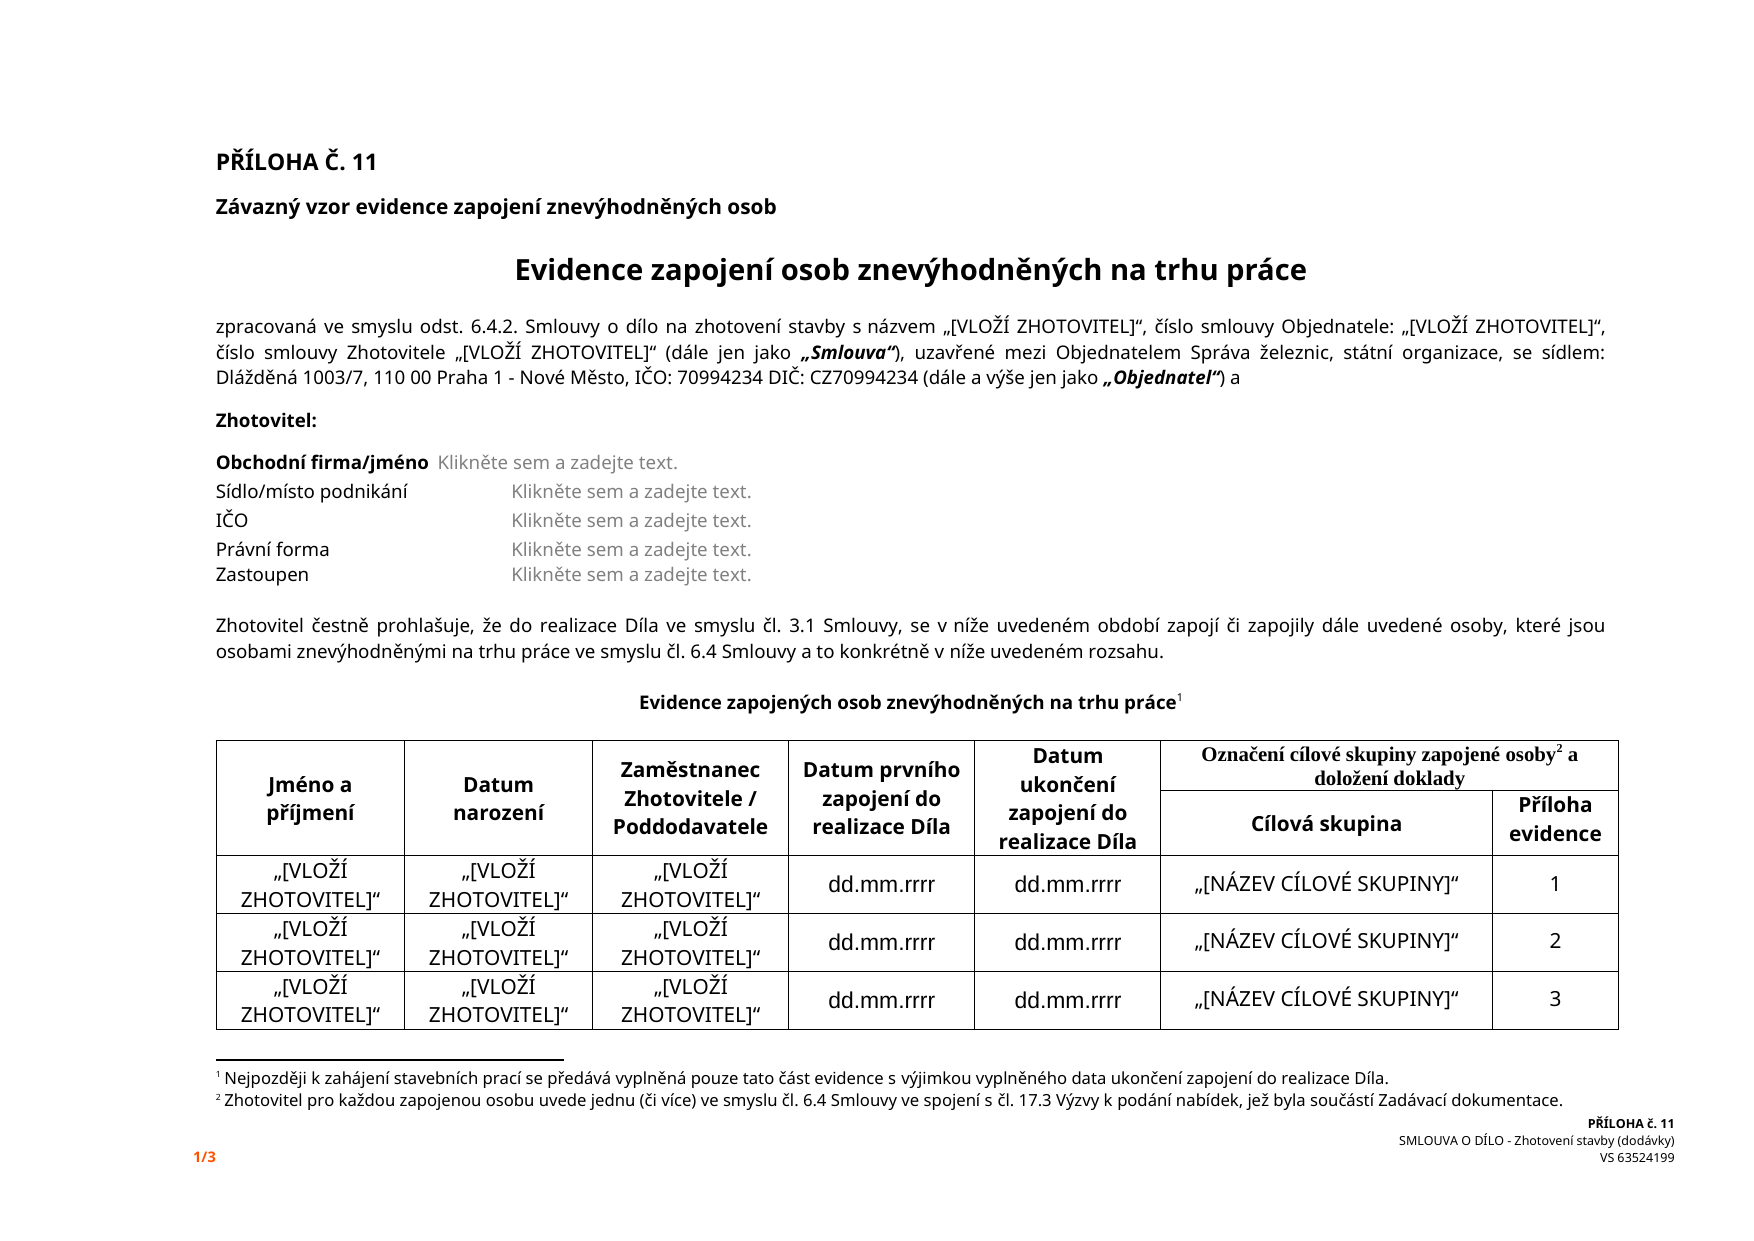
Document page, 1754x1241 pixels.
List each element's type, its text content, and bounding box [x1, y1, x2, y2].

text Evidence zapojených osob znevýhodněných na trhu práce [216, 689, 1606, 715]
table_cell „[VLOŽÍ ZHOTOVITEL]“ [593, 914, 788, 971]
table_cell dd.mm.rrrr [975, 972, 1160, 1029]
table_cell 1 [1493, 856, 1618, 913]
table_header Datum narození [405, 741, 592, 855]
text IČO [216, 504, 1606, 533]
text Zhotovitel čestně prohlašuje, že do realizace Díla ve smyslu čl. 3.1 Smlouvy, se v níže uvedeném období zapojí či zapojily dále uvedené osoby, které jsou osobami znevýhodněnými na trhu práce ve smyslu čl. 6.4 Smlouvy a to konkrétně v níže uvedeném rozsahu. [216, 613, 1606, 664]
table_header Jméno a příjmení [217, 741, 404, 855]
table_cell Příloha evidence [1493, 791, 1618, 855]
table_cell „[VLOŽÍ ZHOTOVITEL]“ [405, 972, 592, 1029]
table_cell „[VLOŽÍ ZHOTOVITEL]“ [217, 856, 404, 913]
text Sídlo/místo podnikání [216, 475, 1606, 504]
table_cell „[VLOŽÍ ZHOTOVITEL]“ [593, 856, 788, 913]
text Závazný vzor evidence zapojení znevýhodněných osob [216, 192, 1606, 221]
table_header Označení cílové skupiny zapojené osoby a doložení doklady [1161, 741, 1618, 789]
table_cell „[VLOŽÍ ZHOTOVITEL]“ [593, 972, 788, 1029]
table_cell 2 [1493, 914, 1618, 971]
table_cell dd.mm.rrrr [789, 972, 974, 1029]
table_cell dd.mm.rrrr [975, 914, 1160, 971]
text Zhotovitel: [216, 402, 1606, 433]
table_cell „[VLOŽÍ ZHOTOVITEL]“ [217, 914, 404, 971]
table_cell dd.mm.rrrr [789, 914, 974, 971]
table_cell „[VLOŽÍ ZHOTOVITEL]“ [405, 856, 592, 913]
table_cell dd.mm.rrrr [789, 856, 974, 913]
table_cell Cílová skupina [1161, 791, 1492, 855]
table_cell „[VLOŽÍ ZHOTOVITEL]“ [405, 914, 592, 971]
text Právní forma [216, 533, 1606, 562]
table_cell „[NÁZEV CÍLOVÉ SKUPINY]“ [1161, 972, 1492, 1029]
text zpracovaná ve smyslu odst. 6.4.2. Smlouvy o dílo na zhotovení stavby s názvem „[VLOŽÍ ZHOTOVITEL]“, číslo smlouvy Objednatele: „[VLOŽÍ ZHOTOVITEL]“, číslo smlouvy Zhotovitele „[VLOŽÍ ZHOTOVITEL]“ (dále jen jako „Smlouva“), uzavřené mezi Objednatelem Správa železnic, státní organizace, se sídlem: Dlážděná 1003/7, 110 00 Praha 1 - Nové Město, IČO: 70994234 DIČ: CZ70994234 (dále a výše jen jako „Objednatel“) a [216, 313, 1606, 390]
table_header Datum ukončení zapojení do realizace Díla [975, 741, 1160, 855]
table_cell dd.mm.rrrr [975, 856, 1160, 913]
table_cell „[NÁZEV CÍLOVÉ SKUPINY]“ [1161, 914, 1492, 971]
table_header Zaměstnanec Zhotovitele / Poddodavatele [593, 741, 788, 855]
table_header Datum prvního zapojení do realizace Díla [789, 741, 974, 855]
text Příloha č. 11 [216, 146, 1606, 177]
table_cell „[NÁZEV CÍLOVÉ SKUPINY]“ [1161, 856, 1492, 913]
table_cell „[VLOŽÍ ZHOTOVITEL]“ [217, 972, 404, 1029]
text Obchodní firma/jméno [216, 446, 1606, 475]
table_cell 3 [1493, 972, 1618, 1029]
text Zastoupen [216, 562, 1606, 587]
text Evidence zapojení osob znevýhodněných na trhu práce [216, 249, 1606, 288]
